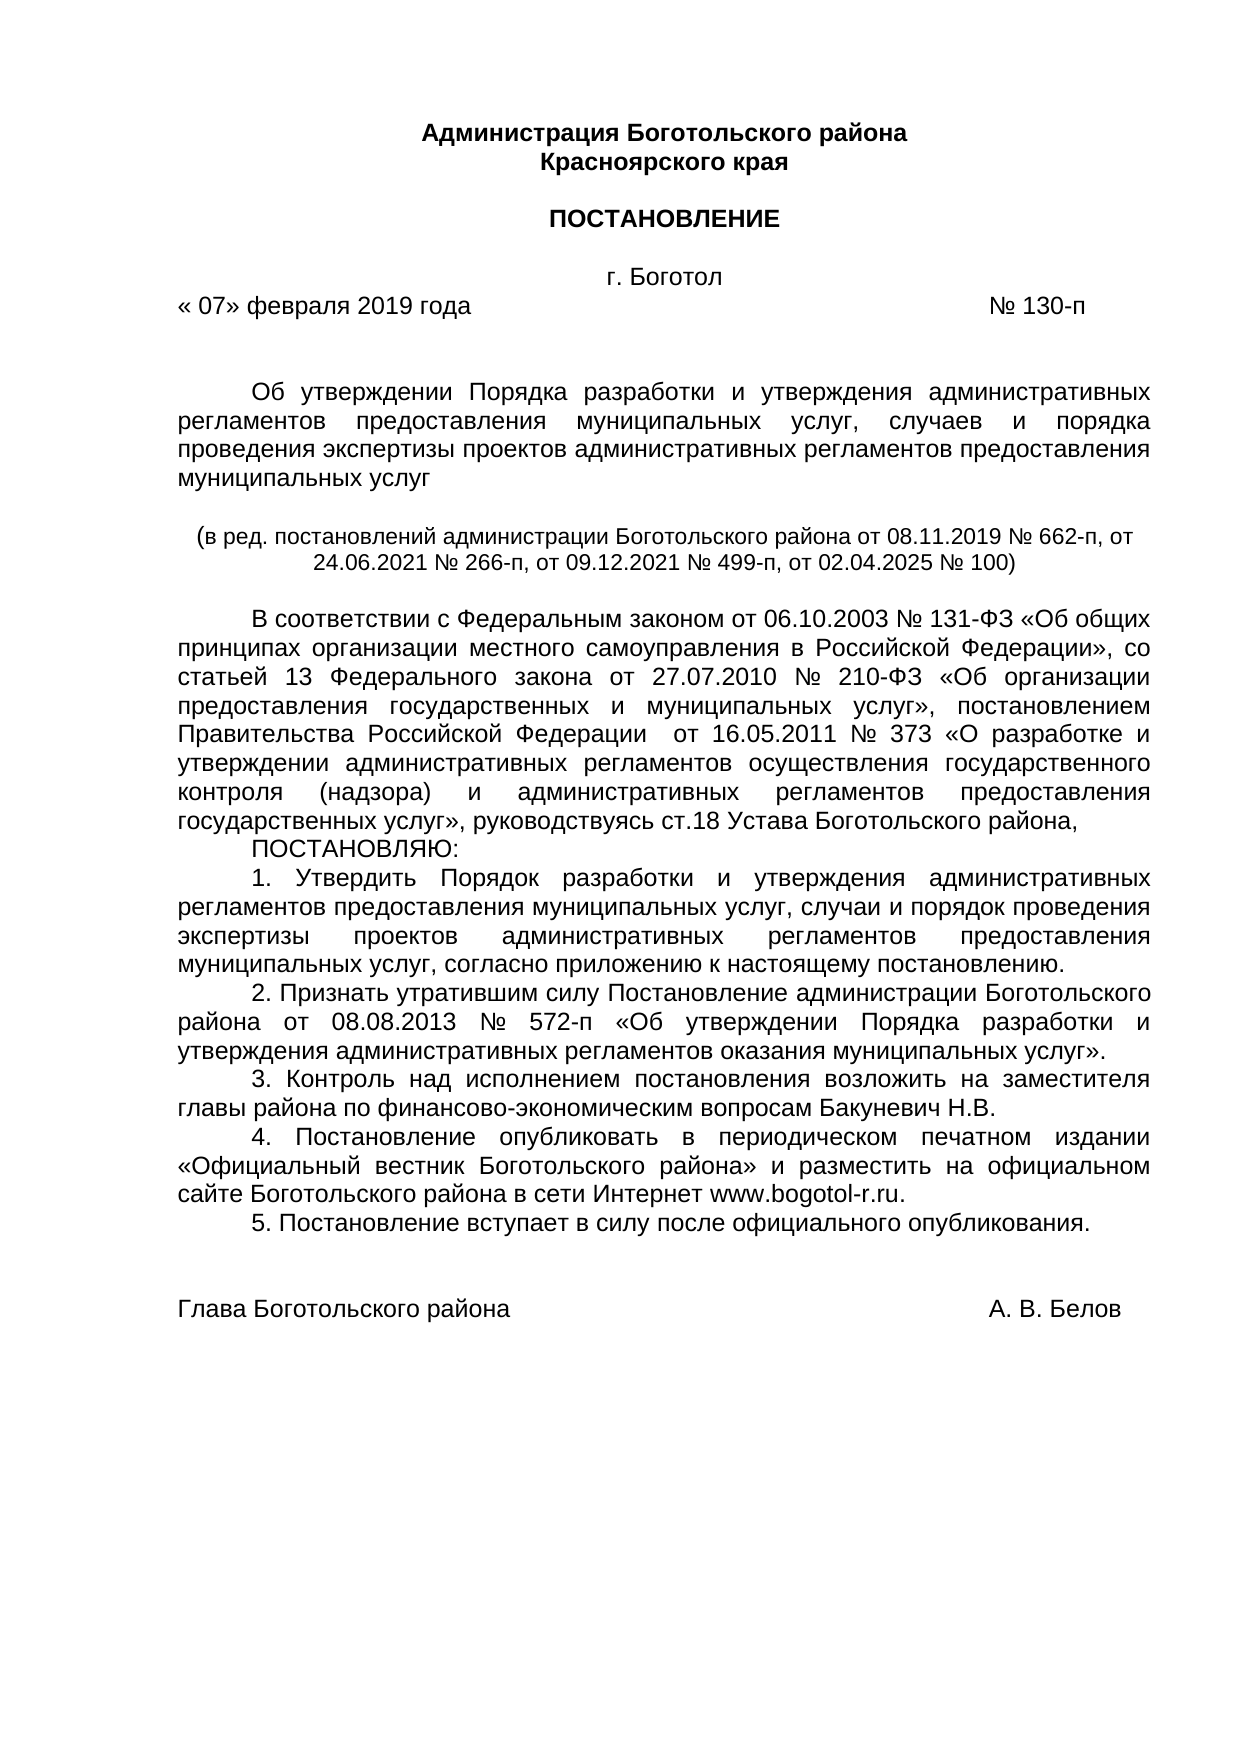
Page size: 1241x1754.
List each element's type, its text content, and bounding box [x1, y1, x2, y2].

text Красноярского края [177, 147, 1152, 176]
text Глава Боготольского района А. В. Белов [177, 1294, 1152, 1323]
text 1. Утвердить Порядок разработки и утверждения административных регламентов предоставления муниципальных услуг, случаи и порядок проведения экспертизы проектов административных регламентов предоставления муниципальных услуг, согласно приложению к настоящему постановлению. [177, 863, 1152, 978]
text Администрация Боготольского района [177, 118, 1152, 147]
text ПОСТАНОВЛЯЮ: [177, 834, 1152, 863]
text ПОСТАНОВЛЕНИЕ [177, 204, 1152, 233]
text г. Боготол [177, 262, 1152, 291]
text « 07» февраля 2019 года № 130-п [177, 291, 1152, 319]
text В соответствии с Федеральным законом от 06.10.2003 № 131-ФЗ «Об общих принципах организации местного самоуправления в Российской Федерации», со статьей 13 Федерального закона от 27.07.2010 № 210-ФЗ «Об организации предоставления государственных и муниципальных услуг», постановлением Правительства Российской Федерации от 16.05.2011 № 373 «О разработке и утверждении административных регламентов осуществления государственного контроля (надзора) и административных регламентов предоставления государственных услуг», руководствуясь ст.18 Устава Боготольского района, [177, 604, 1152, 834]
text 2. Признать утратившим силу Постановление администрации Боготольского района от 08.08.2013 № 572-п «Об утверждении Порядка разработки и утверждения административных регламентов оказания муниципальных услуг». [177, 978, 1152, 1064]
text 5. Постановление вступает в силу после официального опубликования. [177, 1208, 1152, 1237]
title (в ред. постановлений администрации Боготольского района от 08.11.2019 № 662-п, от 24.06.2021 № 266-п, от 09.12.2021 № 499-п, от 02.04.2025 № 100) [177, 521, 1152, 576]
text 4. Постановление опубликовать в периодическом печатном издании «Официальный вестник Боготольского района» и разместить на официальном сайте Боготольского района в сети Интернет www.bogotol-r.ru. [177, 1122, 1152, 1208]
title Об утверждении Порядка разработки и утверждения административных регламентов предоставления муниципальных услуг, случаев и порядка проведения экспертизы проектов административных регламентов предоставления муниципальных услуг [177, 377, 1152, 492]
text 3. Контроль над исполнением постановления возложить на заместителя главы района по финансово-экономическим вопросам Бакуневич Н.В. [177, 1064, 1152, 1122]
